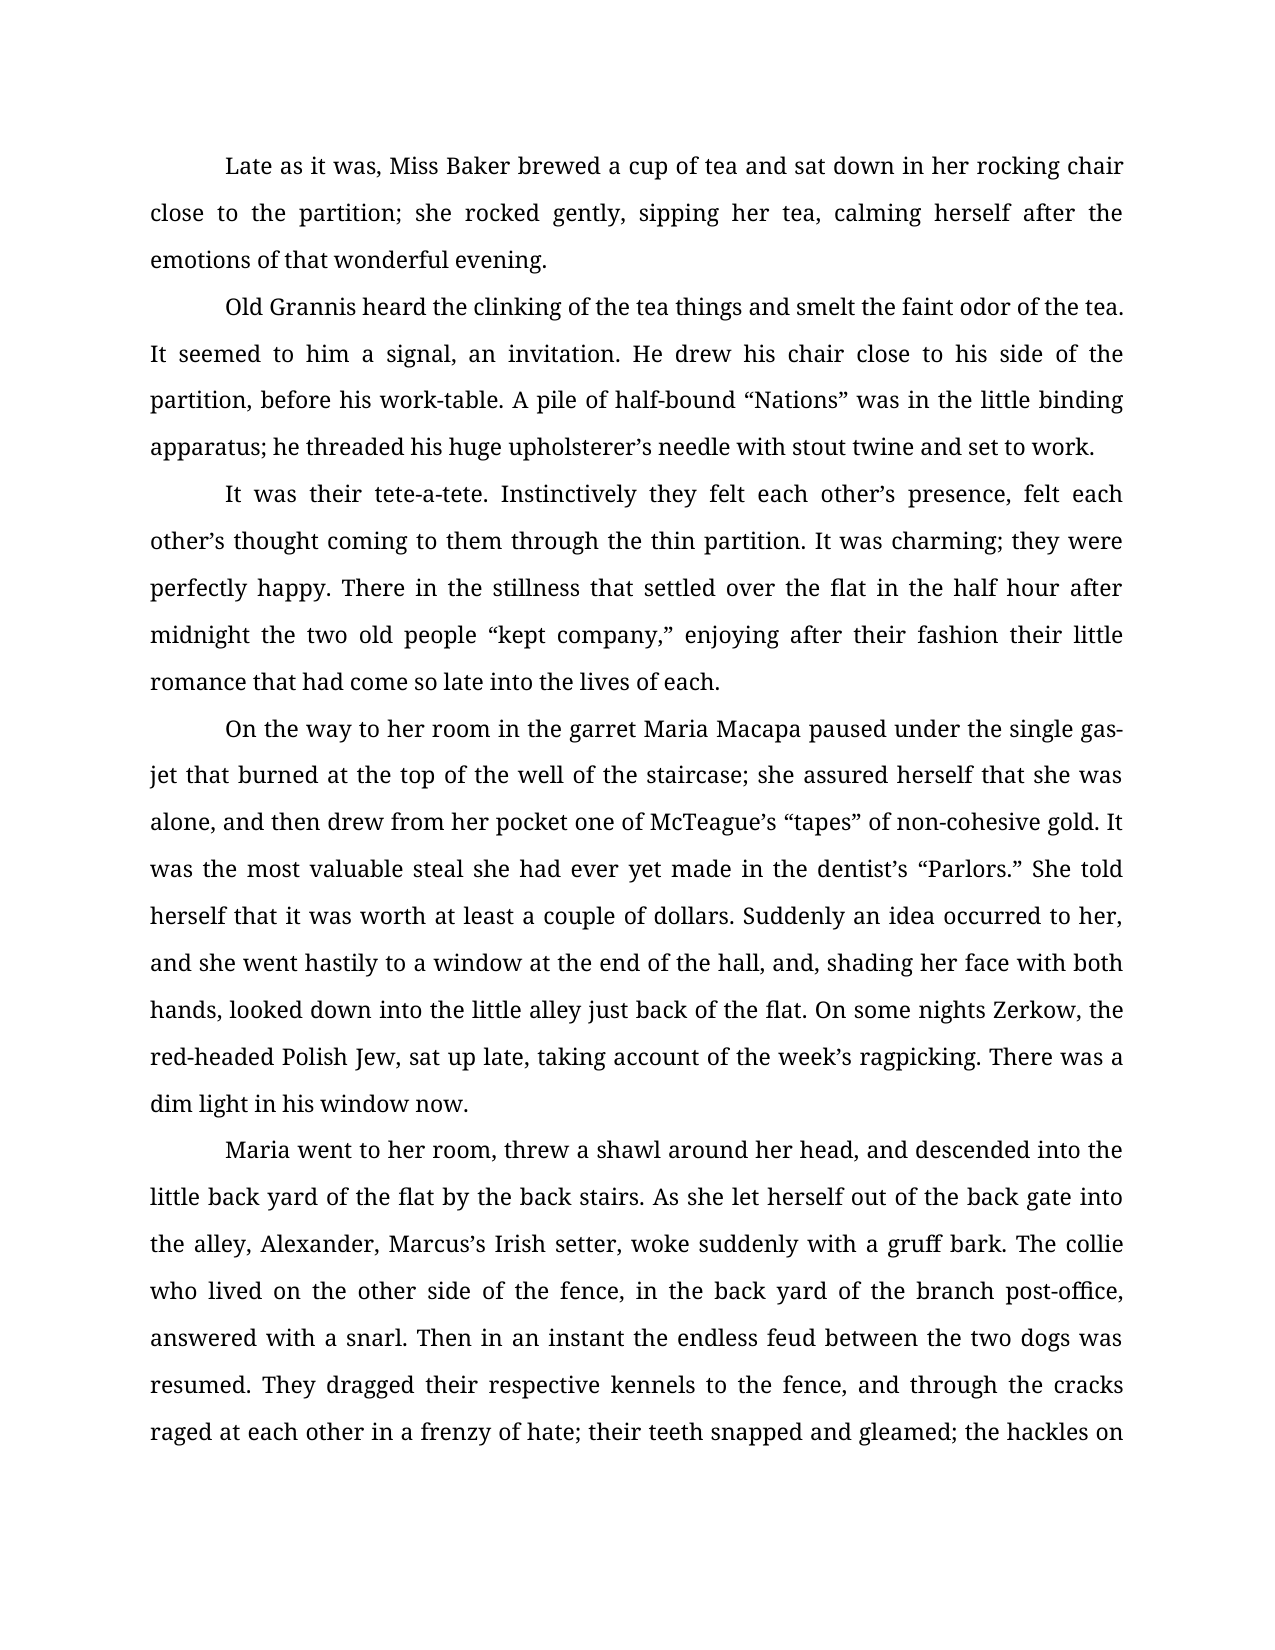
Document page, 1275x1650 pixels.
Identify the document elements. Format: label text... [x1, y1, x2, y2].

text Old Grannis heard the clinking of the tea things and smelt the faint odor of the tea. It seemed to him a signal, an invitation. He drew his chair close to his side of the partition, before his work-table. A pile of half-bound “Nations” was in the little binding apparatus; he threaded his huge upholsterer’s needle with stout twine and set to work. [150, 291, 1125, 462]
text It was their tete-a-tete. Instinctively they felt each other’s presence, felt each other’s thought coming to them through the thin partition. It was charming; they were perfectly happy. There in the stillness that settled over the flat in the half hour after midnight the two old people “kept company,” enjoying after their fashion their little romance that had come so late into the lives of each. [150, 478, 1125, 697]
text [150, 1134, 1125, 1447]
text Late as it was, Miss Baker brewed a cup of tea and sat down in her rocking chair close to the partition; she rocked gently, sipping her tea, calming herself after the emotions of that wonderful evening. [150, 150, 1125, 275]
text On the way to her room in the garret Maria Macapa paused under the single gas-jet that burned at the top of the well of the staircase; she assured herself that she was alone, and then drew from her pocket one of McTeague’s “tapes” of non-cohesive gold. It was the most valuable steal she had ever yet made in the dentist’s “Parlors.” She told herself that it was worth at least a couple of dollars. Suddenly an idea occurred to her, and she went hastily to a window at the end of the hall, and, shading her face with both hands, looked down into the little alley just back of the flat. On some nights Zerkow, the red-headed Polish Jew, sat up late, taking account of the week’s ragpicking. There was a dim light in his window now. [150, 712, 1125, 1119]
